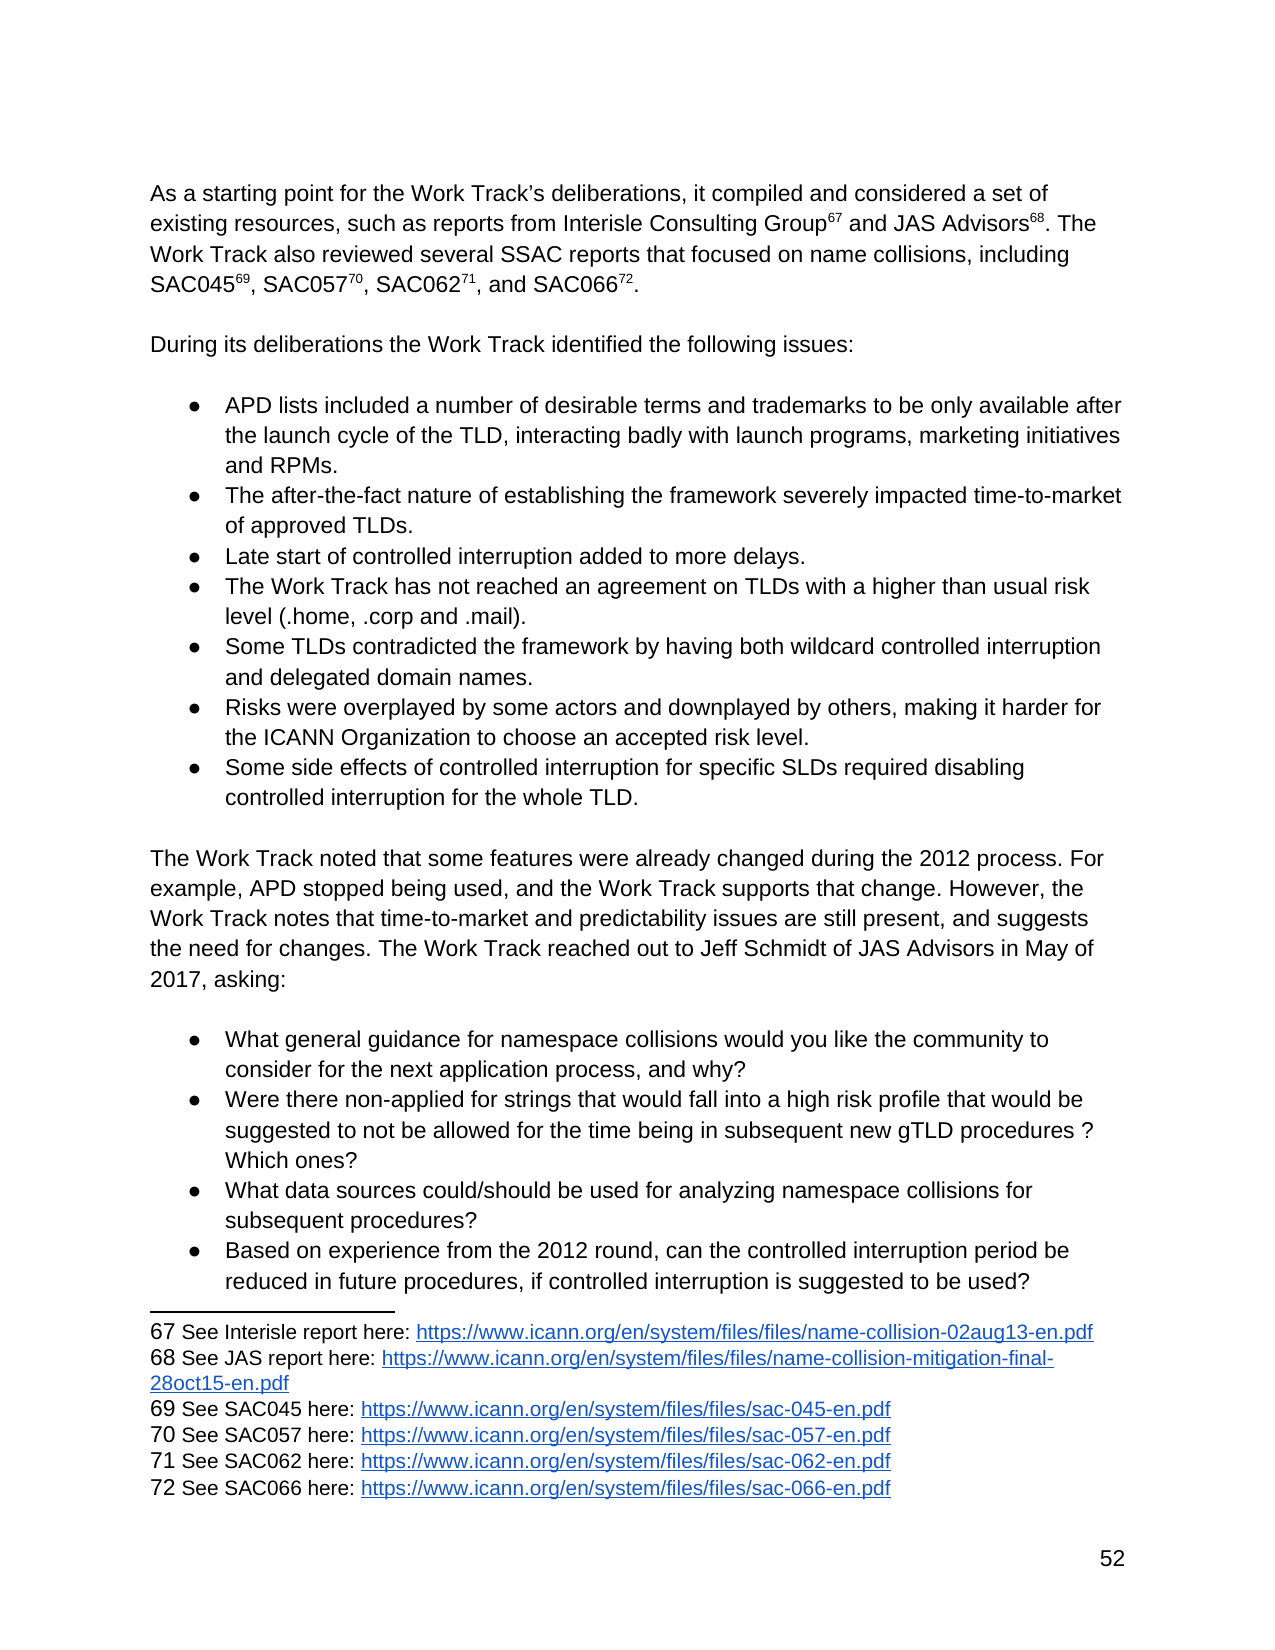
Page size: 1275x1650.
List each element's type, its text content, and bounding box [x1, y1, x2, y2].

list Some side effects of controlled interruption for specific SLDs required disabling controlled interruption for the whole TLD. [187, 754, 1125, 811]
list APD lists included a number of desirable terms and trademarks to be only available after the launch cycle of the TLD, interacting badly with launch programs, marketing initiatives and RPMs. [187, 392, 1125, 478]
text The Work Track noted that some features were already changed during the 2012 process. For example, APD stopped being used, and the Work Track supports that change. However, the Work Track notes that time-to-market and predictability issues are still present, and suggests the need for changes. The Work Track reached out to Jeff Schmidt of JAS Advisors in May of 2017, asking: [150, 845, 1125, 992]
list Were there non-applied for strings that would fall into a high risk profile that would be suggested to not be allowed for the time being in subsequent new gTLD procedures ? Which ones? [187, 1086, 1125, 1173]
list Some TLDs contradicted the framework by having both wildcard controlled interruption and delegated domain names. [187, 633, 1125, 690]
list Risks were overplayed by some actors and downplayed by others, making it harder for the ICANN Organization to choose an accepted risk level. [187, 694, 1125, 750]
text As a starting point for the Work Track’s deliberations, it compiled and considered a set of existing resources, such as reports from Interisle Consulting Group and JAS Advisors. The Work Track also reviewed several SSAC reports that focused on name collisions, including SAC045, SAC057, SAC062, and SAC066. [150, 180, 1125, 297]
list The Work Track has not reached an agreement on TLDs with a higher than usual risk level (.home, .corp and .mail). [187, 573, 1125, 629]
list The after-the-fact nature of establishing the framework severely impacted time-to-market of approved TLDs. [187, 482, 1125, 539]
list What data sources could/should be used for analyzing namespace collisions for subsequent procedures? [187, 1177, 1125, 1234]
text During its deliberations the Work Track identified the following issues: [150, 331, 1125, 358]
list What general guidance for namespace collisions would you like the community to consider for the next application process, and why? [187, 1026, 1125, 1083]
list Late start of controlled interruption added to more delays. [187, 543, 1125, 569]
list Based on experience from the 2012 round, can the controlled interruption period be reduced in future procedures, if controlled interruption is suggested to be used? [187, 1237, 1125, 1294]
